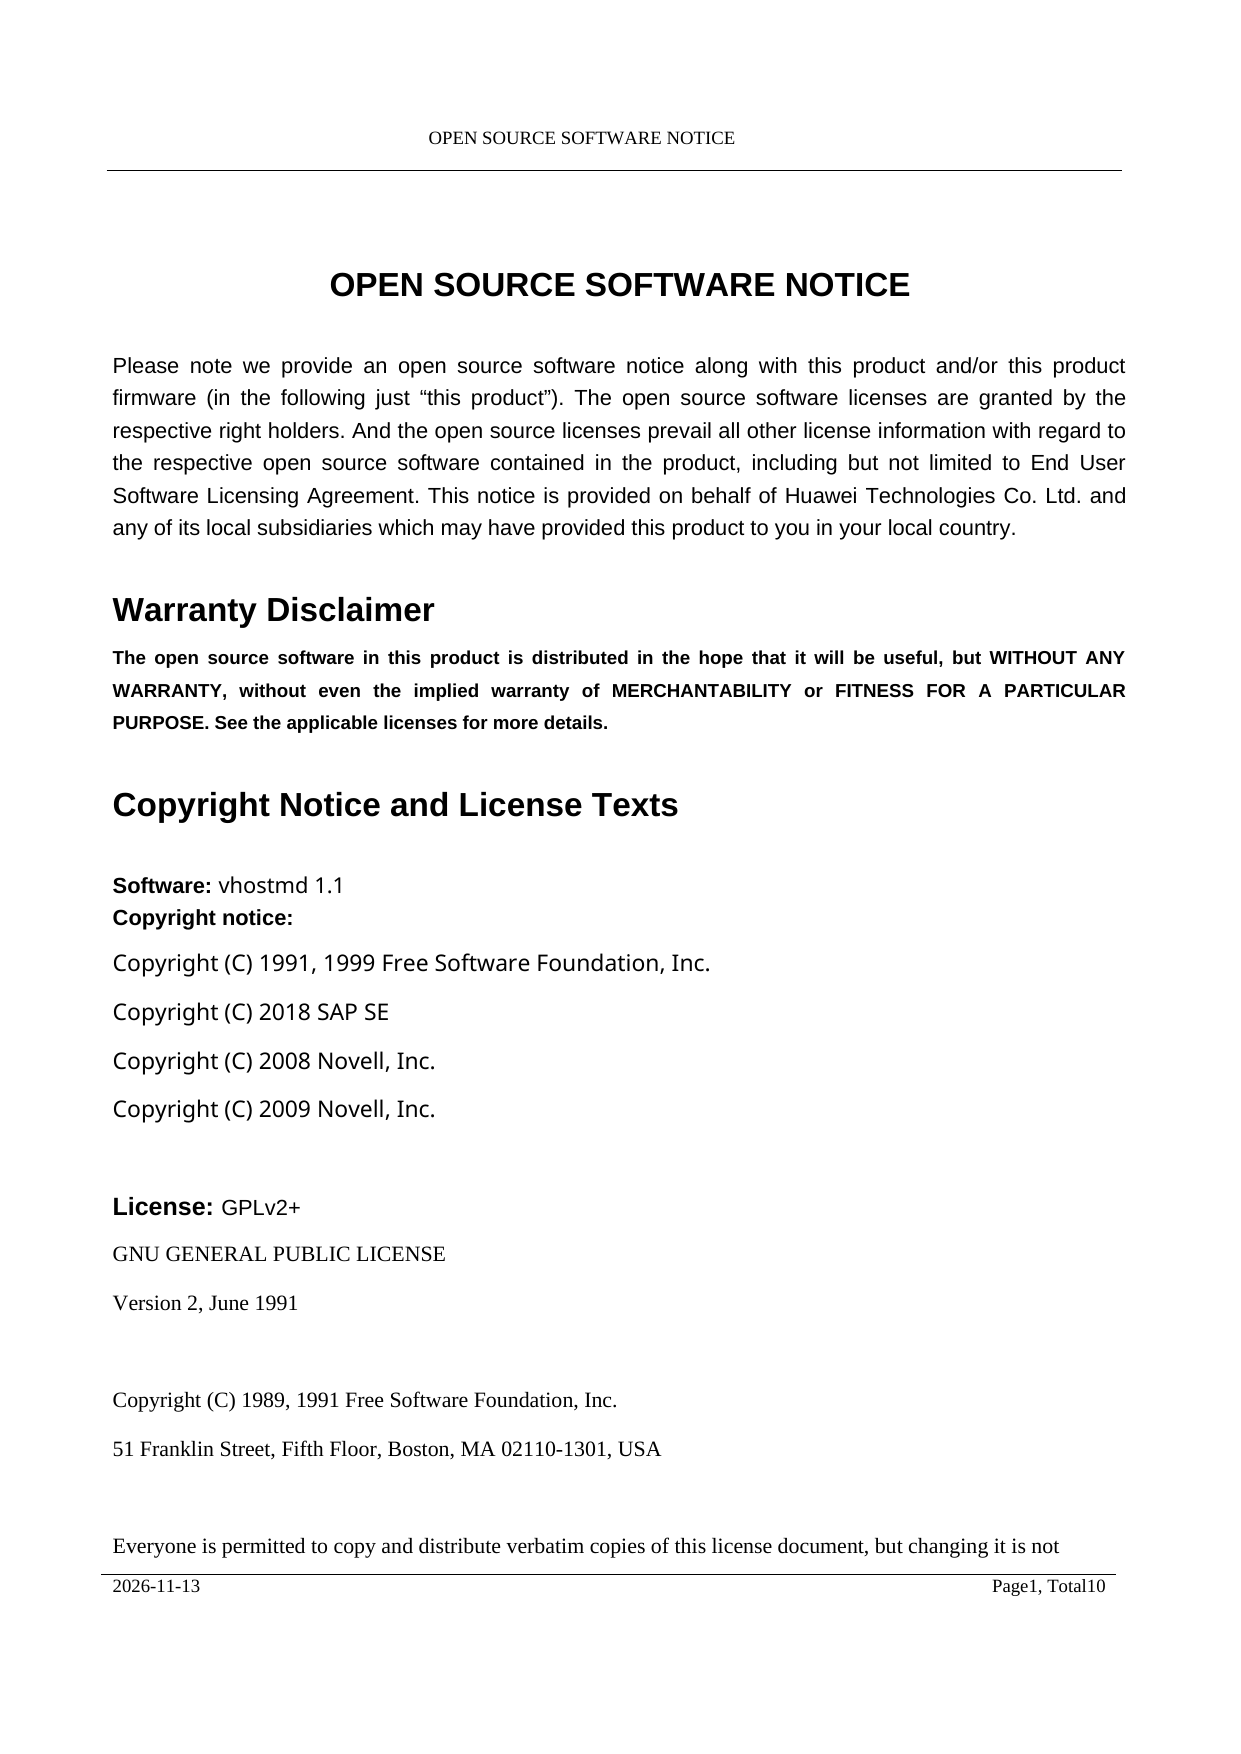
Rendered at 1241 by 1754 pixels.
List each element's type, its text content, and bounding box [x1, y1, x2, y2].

text Warranty Disclaimer [112, 576, 1128, 641]
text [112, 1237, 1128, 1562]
text License: GPLv2+ [112, 1190, 1128, 1223]
text Copyright notice: [112, 901, 1128, 934]
text Copyright (C) 1991, 1999 Free Software Foundation, Inc. Copyright (C) 2018 SAP SE Copyright (C) 2008 Novell, Inc. Copyright (C) 2009 Novell, Inc. [112, 947, 1128, 1174]
text Copyright Notice and License Texts [112, 771, 1128, 836]
text The open source software in this product is distributed in the hope that it will be useful, but WITHOUT ANY WARRANTY, without even the implied warranty of MERCHANTABILITY or FITNESS FOR A PARTICULAR PURPOSE. See the applicable licenses for more details. [112, 641, 1128, 739]
text Please note we provide an open source software notice along with this product and/or this product firmware (in the following just “this product”). The open source software licenses are granted by the respective right holders. And the open source licenses prevail all other license information with regard to the respective open source software contained in the product, including but not limited to End User Software Licensing Agreement. This notice is provided on behalf of Huawei Technologies Co. Ltd. and any of its local subsidiaries which may have provided this product to you in your local country. [112, 349, 1128, 544]
text Software: vhostmd 1.1 [112, 869, 1128, 901]
text OPEN SOURCE SOFTWARE NOTICE [112, 251, 1128, 316]
